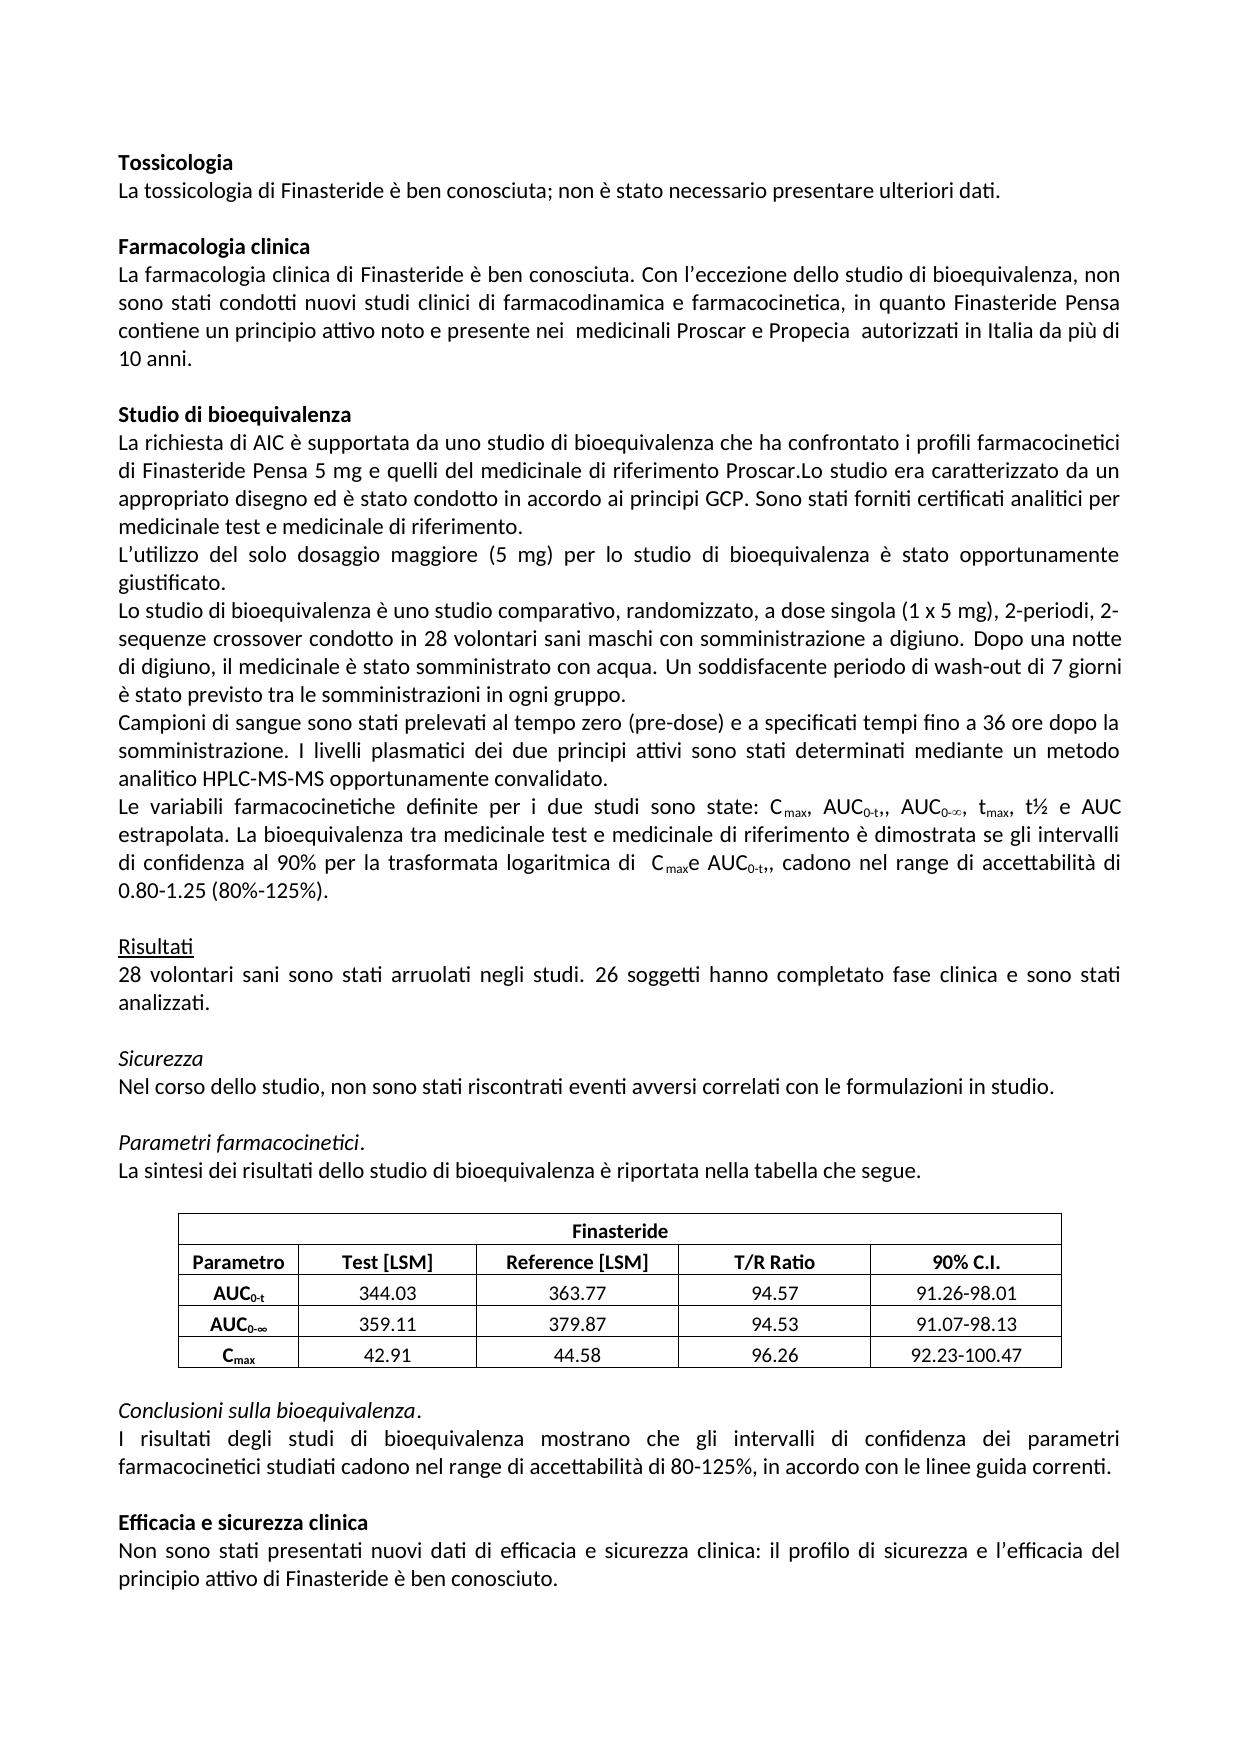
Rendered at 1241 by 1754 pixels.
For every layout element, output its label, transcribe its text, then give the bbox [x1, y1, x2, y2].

text La sintesi dei risultati dello studio di bioequivalenza è riportata nella tabella che segue. [118, 1156, 1122, 1184]
table_cell 90% C.I. [871, 1245, 1061, 1274]
list L’utilizzo del solo dosaggio maggiore (5 mg) per lo studio di bioequivalenza è stato opportunamente giustificato. [118, 540, 1122, 596]
text Non sono stati presentati nuovi dati di efficacia e sicurezza clinica: il profilo di sicurezza e l’efficacia del principio attivo di Finasteride è ben conosciuto. [118, 1536, 1122, 1592]
text I risultati degli studi di bioequivalenza mostrano che gli intervalli di confidenza dei parametri farmacocinetici studiati cadono nel range di accettabilità di 80-125%, in accordo con le linee guida correnti. [118, 1424, 1122, 1480]
table_cell Cmax [179, 1337, 298, 1367]
table_cell 94.57 [679, 1275, 870, 1305]
text La tossicologia di Finasteride è ben conosciuta; non è stato necessario presentare ulteriori dati. [118, 176, 1121, 204]
table_header Finasteride [179, 1214, 1061, 1243]
table_cell 42.91 [299, 1337, 476, 1367]
table_cell 94.53 [679, 1306, 870, 1336]
table_cell AUC0-∞ [179, 1306, 298, 1336]
text Nel corso dello studio, non sono stati riscontrati eventi avversi correlati con le formulazioni in studio. [118, 1072, 1122, 1100]
table_cell AUC0-t [179, 1275, 298, 1305]
text Farmacologia clinica [118, 232, 1121, 260]
list Campioni di sangue sono stati prelevati al tempo zero (pre-dose) e a specificati tempi fino a 36 ore dopo la somministrazione. I livelli plasmatici dei due principi attivi sono stati determinati mediante un metodo analitico HPLC-MS-MS opportunamente convalidato. [118, 708, 1122, 792]
table_cell Parametro [179, 1245, 298, 1274]
text La farmacologia clinica di Finasteride è ben conosciuta. Con l’eccezione dello studio di bioequivalenza, non sono stati condotti nuovi studi clinici di farmacodinamica e farmacocinetica, in quanto Finasteride Pensa contiene un principio attivo noto e presente nei medicinali Proscar e Propecia autorizzati in Italia da più di 10 anni. [118, 260, 1122, 372]
table_cell 359.11 [299, 1306, 476, 1336]
text Sicurezza [118, 1044, 1122, 1072]
list Risultati [118, 932, 1122, 960]
text Conclusioni sulla bioequivalenza. [118, 1396, 1122, 1424]
table_cell 44.58 [477, 1337, 678, 1367]
text Efficacia e sicurezza clinica [118, 1508, 1122, 1536]
text Lo studio di bioequivalenza è uno studio comparativo, randomizzato, a dose singola (1 x 5 mg), 2-periodi, 2-sequenze crossover condotto in 28 volontari sani maschi con somministrazione a digiuno. Dopo una notte di digiuno, il medicinale è stato somministrato con acqua. Un soddisfacente periodo di wash-out di 7 giorni è stato previsto tra le somministrazioni in ogni gruppo. [118, 596, 1122, 708]
table_cell Reference [LSM] [477, 1245, 678, 1274]
text Parametri farmacocinetici. [118, 1128, 1122, 1156]
table_cell 96.26 [679, 1337, 870, 1367]
table_cell 92.23-100.47 [871, 1337, 1061, 1367]
table_cell 363.77 [477, 1275, 678, 1305]
table_cell 379.87 [477, 1306, 678, 1336]
list La richiesta di AIC è supportata da uno studio di bioequivalenza che ha confrontato i profili farmacocinetici di Finasteride Pensa 5 mg e quelli del medicinale di riferimento Proscar.Lo studio era caratterizzato da un appropriato disegno ed è stato condotto in accordo ai principi GCP. Sono stati forniti certificati analitici per medicinale test e medicinale di riferimento. [118, 428, 1122, 540]
text 28 volontari sani sono stati arruolati negli studi. 26 soggetti hanno completato fase clinica e sono stati analizzati. [118, 960, 1122, 1016]
table_cell 91.07-98.13 [871, 1306, 1061, 1336]
table_cell Test [LSM] [299, 1245, 476, 1274]
table_cell 344.03 [299, 1275, 476, 1305]
text Tossicologia [118, 148, 1121, 176]
table_cell T/R Ratio [679, 1245, 870, 1274]
table_cell 91.26-98.01 [871, 1275, 1061, 1305]
text Studio di bioequivalenza [118, 400, 1122, 428]
list Le variabili farmacocinetiche definite per i due studi sono state: Cmax, AUC0-t,, AUC0-, tmax, t½ e AUC estrapolata. La bioequivalenza tra medicinale test e medicinale di riferimento è dimostrata se gli intervalli di confidenza al 90% per la trasformata logaritmica di Cmaxe AUC0-t,, cadono nel range di accettabilità di 0.80-1.25 (80%-125%). [118, 792, 1122, 904]
